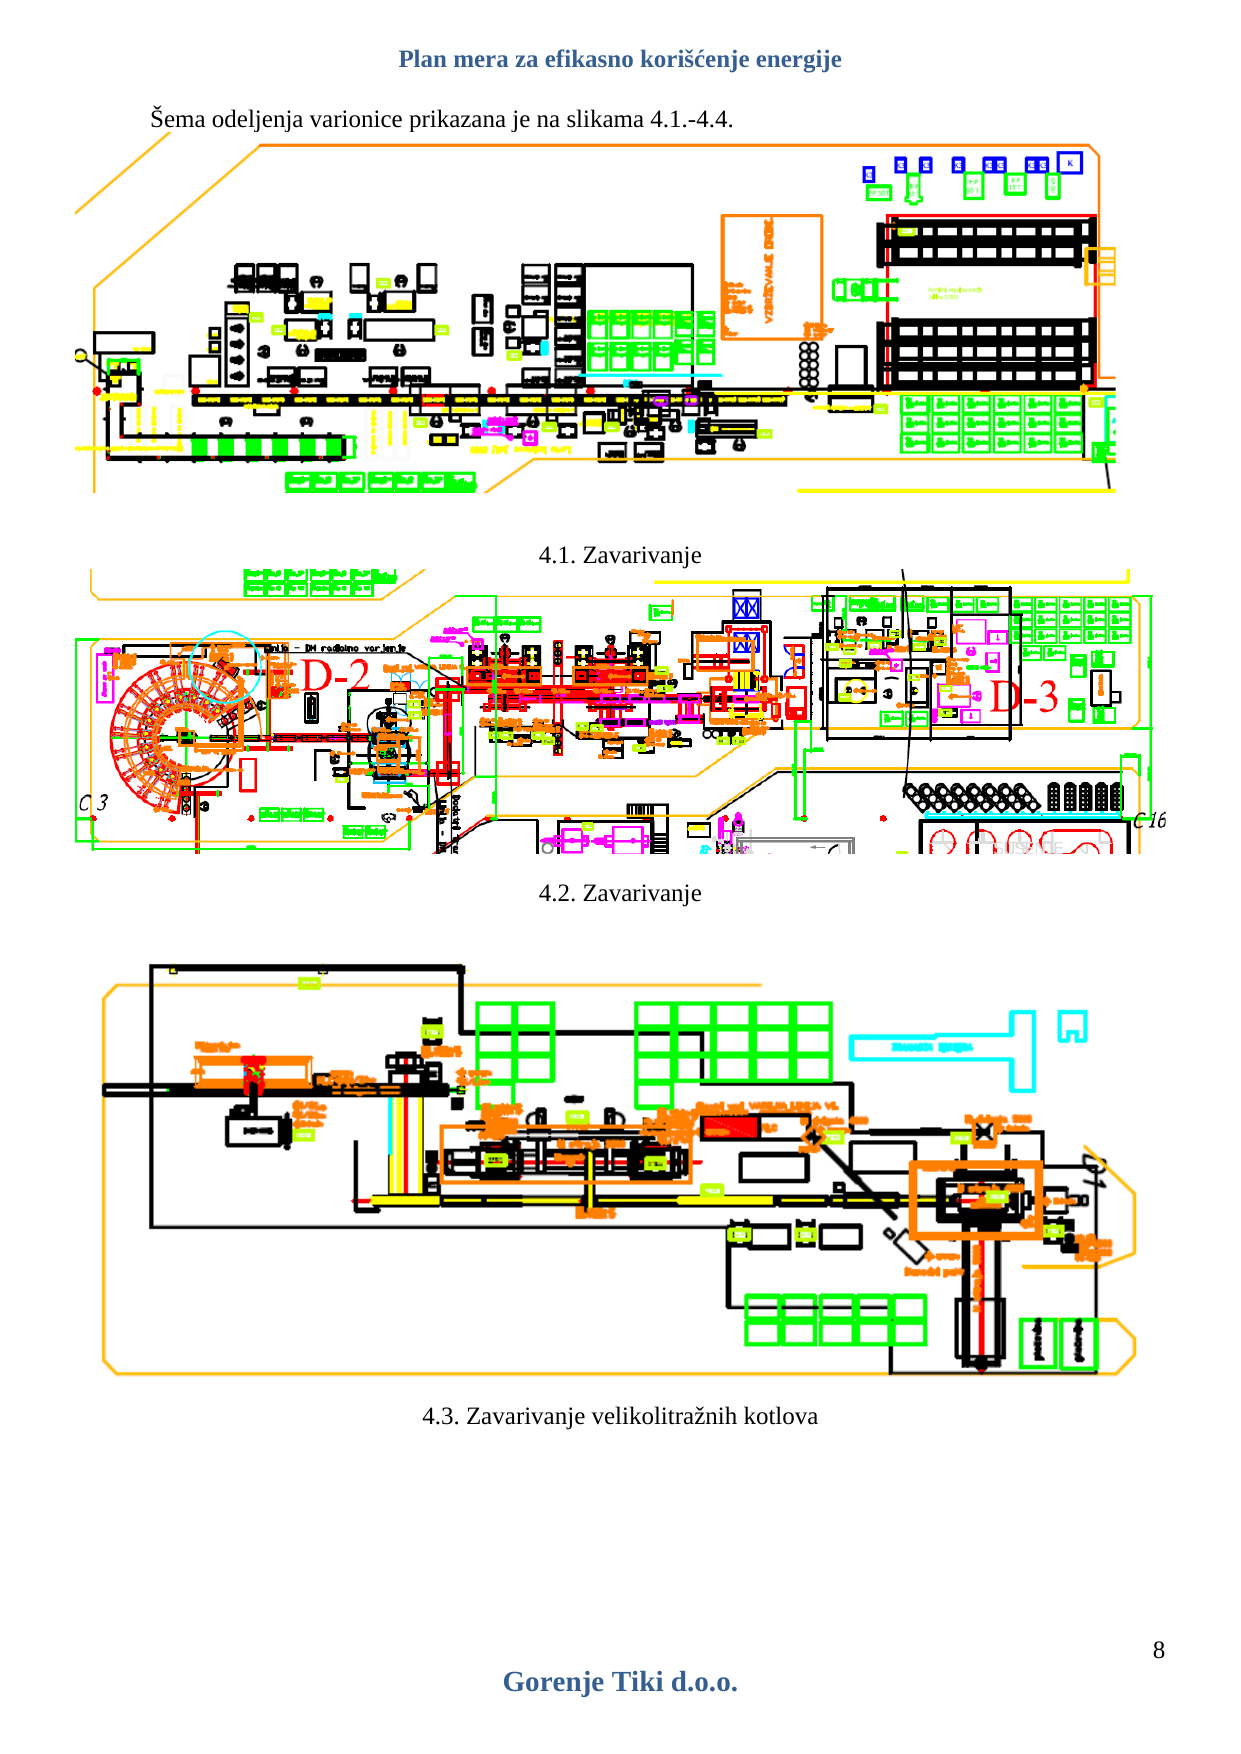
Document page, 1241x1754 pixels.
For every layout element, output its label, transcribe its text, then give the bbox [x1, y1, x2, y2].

picture [75, 569, 1166, 854]
text 4.2. Zavarivanje [75, 878, 1165, 906]
text Šema odeljenja varionice prikazana je na slikama 4.1.-4.4. [75, 104, 1165, 132]
text 4.3. Zavarivanje velikolitražnih kotlova [75, 1401, 1165, 1429]
text 4.1. Zavarivanje [75, 540, 1165, 569]
picture [75, 132, 1116, 493]
picture [75, 930, 1165, 1401]
